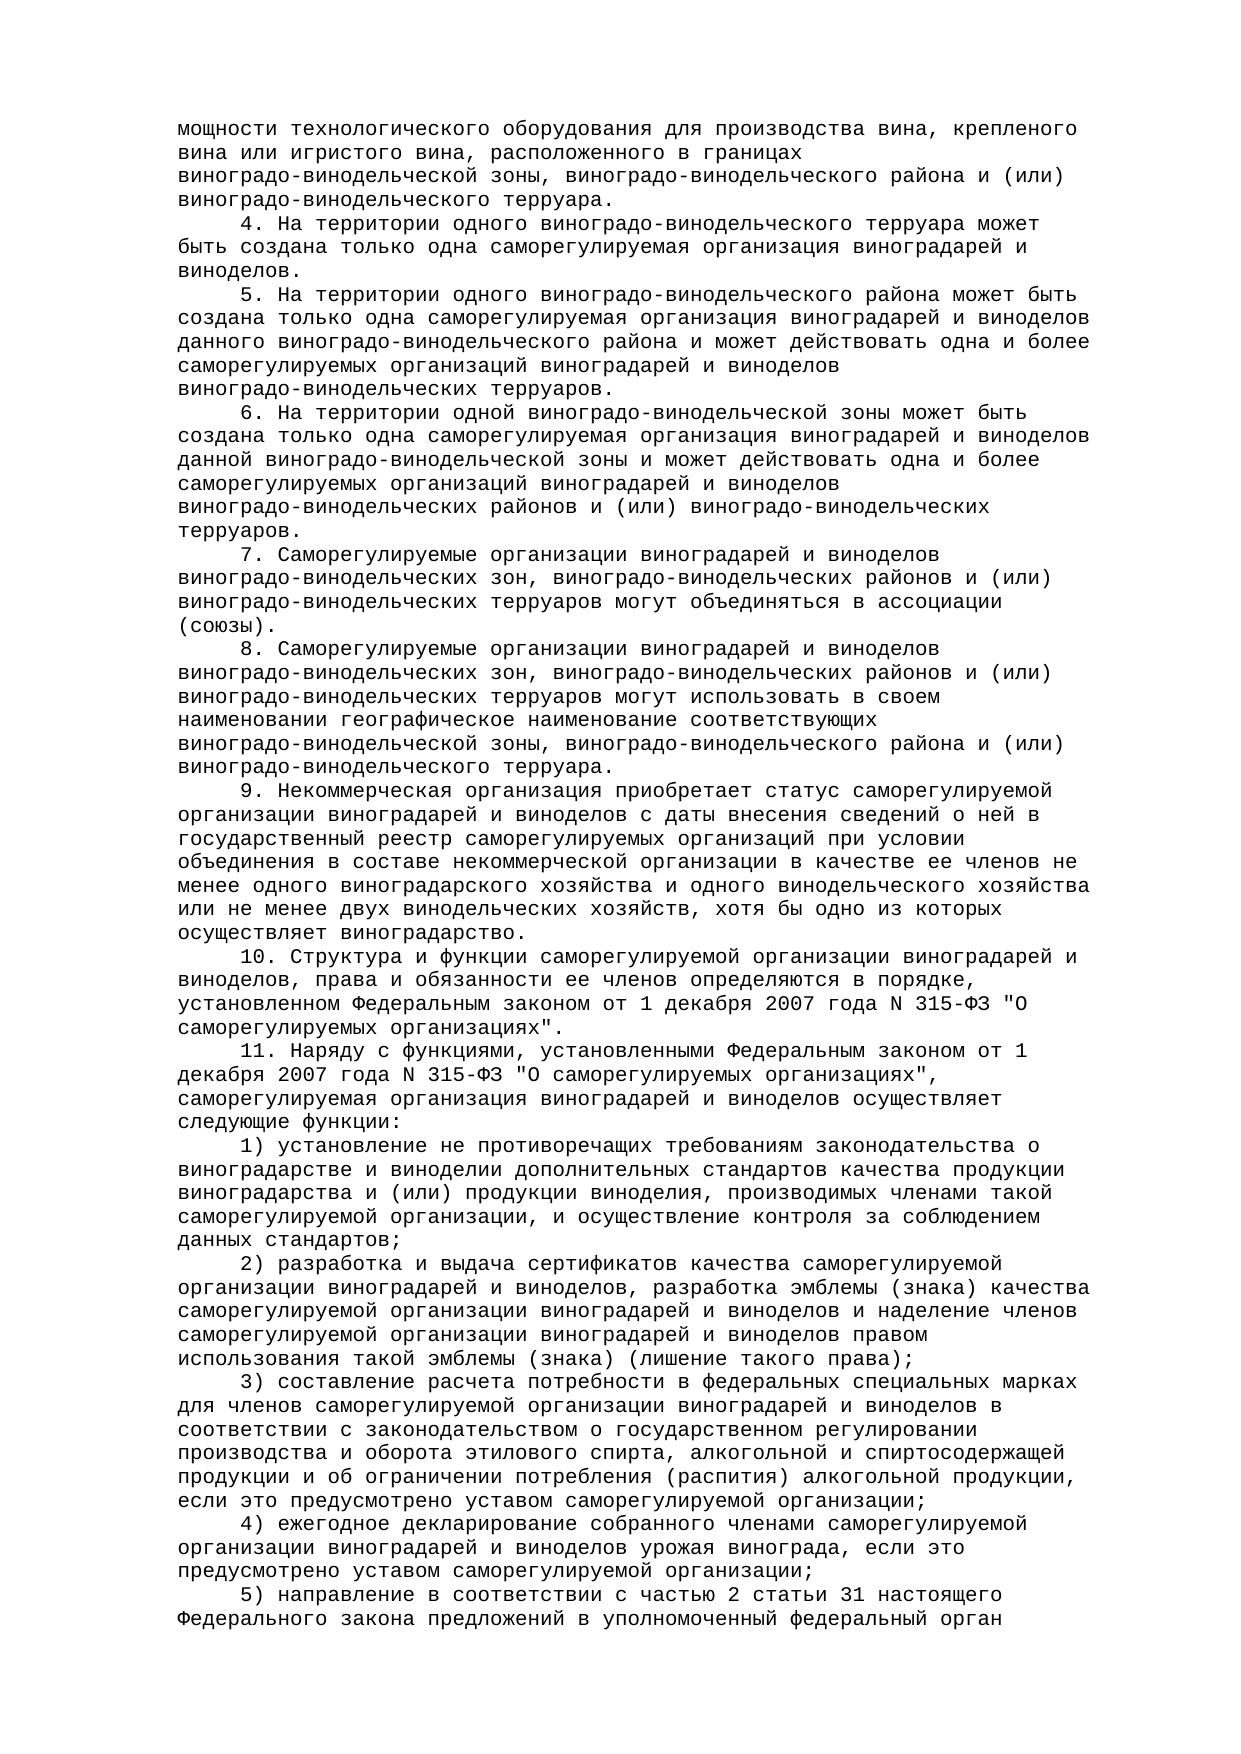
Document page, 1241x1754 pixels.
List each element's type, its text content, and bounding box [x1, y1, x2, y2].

text виноградо-винодельческих зон, виноградо-винодельческих районов и (или) [177, 662, 1152, 686]
text 3) составление расчета потребности в федеральных специальных марках [177, 1371, 1152, 1395]
text виноградо-винодельческих зон, виноградо-винодельческих районов и (или) [177, 567, 1152, 591]
text организации виноградарей и виноделов, разработка эмблемы (знака) качества [177, 1277, 1152, 1300]
text вина или игристого вина, расположенного в границах [177, 142, 1152, 165]
text быть создана только одна саморегулируемая организация виноградарей и [177, 236, 1152, 260]
text наименовании географическое наименование соответствующих [177, 709, 1152, 733]
text менее одного виноградарского хозяйства и одного винодельческого хозяйства [177, 875, 1152, 898]
text 8. Саморегулируемые организации виноградарей и виноделов [177, 638, 1152, 662]
text виноградо-винодельческих терруаров могут использовать в своем [177, 686, 1152, 709]
text 9. Некоммерческая организация приобретает статус саморегулируемой [177, 780, 1152, 804]
text 2) разработка и выдача сертификатов качества саморегулируемой [177, 1253, 1152, 1277]
text 11. Наряду с функциями, установленными Федеральным законом от 1 [177, 1040, 1152, 1064]
text саморегулируемых организаций виноградарей и виноделов [177, 473, 1152, 496]
text виноградо-винодельческого терруара. [177, 757, 1152, 780]
text данных стандартов; [177, 1229, 1152, 1253]
text Федерального закона предложений в уполномоченный федеральный орган [177, 1608, 1152, 1631]
text 5. На территории одного виноградо-винодельческого района может быть [177, 284, 1152, 307]
text продукции и об ограничении потребления (распития) алкогольной продукции, [177, 1466, 1152, 1489]
text саморегулируемых организаций виноградарей и виноделов [177, 354, 1152, 378]
text объединения в составе некоммерческой организации в качестве ее членов не [177, 851, 1152, 875]
text производства и оборота этилового спирта, алкогольной и спиртосодержащей [177, 1442, 1152, 1466]
text создана только одна саморегулируемая организация виноградарей и виноделов [177, 307, 1152, 331]
text саморегулируемая организация виноградарей и виноделов осуществляет [177, 1088, 1152, 1111]
text организации виноградарей и виноделов урожая винограда, если это [177, 1537, 1152, 1561]
text виноградо-винодельческой зоны, виноградо-винодельческого района и (или) [177, 733, 1152, 757]
text предусмотрено уставом саморегулируемой организации; [177, 1561, 1152, 1584]
text для членов саморегулируемой организации виноградарей и виноделов в [177, 1395, 1152, 1419]
text 4. На территории одного виноградо-винодельческого терруара может [177, 213, 1152, 236]
text если это предусмотрено уставом саморегулируемой организации; [177, 1489, 1152, 1513]
text следующие функции: [177, 1111, 1152, 1135]
text саморегулируемой организации, и осуществление контроля за соблюдением [177, 1206, 1152, 1229]
text декабря 2007 года N 315-ФЗ "О саморегулируемых организациях", [177, 1064, 1152, 1088]
text данной виноградо-винодельческой зоны и может действовать одна и более [177, 449, 1152, 473]
text виноградо-винодельческих терруаров. [177, 378, 1152, 402]
text 6. На территории одной виноградо-винодельческой зоны может быть [177, 402, 1152, 426]
text 4) ежегодное декларирование собранного членами саморегулируемой [177, 1513, 1152, 1537]
text виноделов. [177, 260, 1152, 284]
text соответствии с законодательством о государственном регулировании [177, 1419, 1152, 1442]
text виноградарстве и виноделии дополнительных стандартов качества продукции [177, 1158, 1152, 1182]
text 7. Саморегулируемые организации виноградарей и виноделов [177, 544, 1152, 567]
text использования такой эмблемы (знака) (лишение такого права); [177, 1348, 1152, 1371]
text мощности технологического оборудования для производства вина, крепленого [177, 118, 1152, 142]
text 10. Структура и функции саморегулируемой организации виноградарей и [177, 946, 1152, 969]
text виноделов, права и обязанности ее членов определяются в порядке, [177, 969, 1152, 993]
text саморегулируемой организации виноградарей и виноделов и наделение членов [177, 1300, 1152, 1324]
text или не менее двух винодельческих хозяйств, хотя бы одно из которых [177, 898, 1152, 922]
text виноградо-винодельческого терруара. [177, 189, 1152, 213]
text данного виноградо-винодельческого района и может действовать одна и более [177, 331, 1152, 354]
text терруаров. [177, 520, 1152, 544]
text 5) направление в соответствии с частью 2 статьи 31 настоящего [177, 1584, 1152, 1608]
text (союзы). [177, 615, 1152, 638]
text саморегулируемой организации виноградарей и виноделов правом [177, 1324, 1152, 1348]
text организации виноградарей и виноделов с даты внесения сведений о ней в [177, 804, 1152, 827]
text осуществляет виноградарство. [177, 922, 1152, 946]
text 1) установление не противоречащих требованиям законодательства о [177, 1135, 1152, 1158]
text установленном Федеральным законом от 1 декабря 2007 года N 315-ФЗ "О [177, 993, 1152, 1017]
text создана только одна саморегулируемая организация виноградарей и виноделов [177, 426, 1152, 449]
text виноградо-винодельческих терруаров могут объединяться в ассоциации [177, 591, 1152, 615]
text виноградарства и (или) продукции виноделия, производимых членами такой [177, 1182, 1152, 1206]
text виноградо-винодельческих районов и (или) виноградо-винодельческих [177, 496, 1152, 520]
text саморегулируемых организациях". [177, 1017, 1152, 1040]
text виноградо-винодельческой зоны, виноградо-винодельческого района и (или) [177, 165, 1152, 189]
text государственный реестр саморегулируемых организаций при условии [177, 827, 1152, 851]
